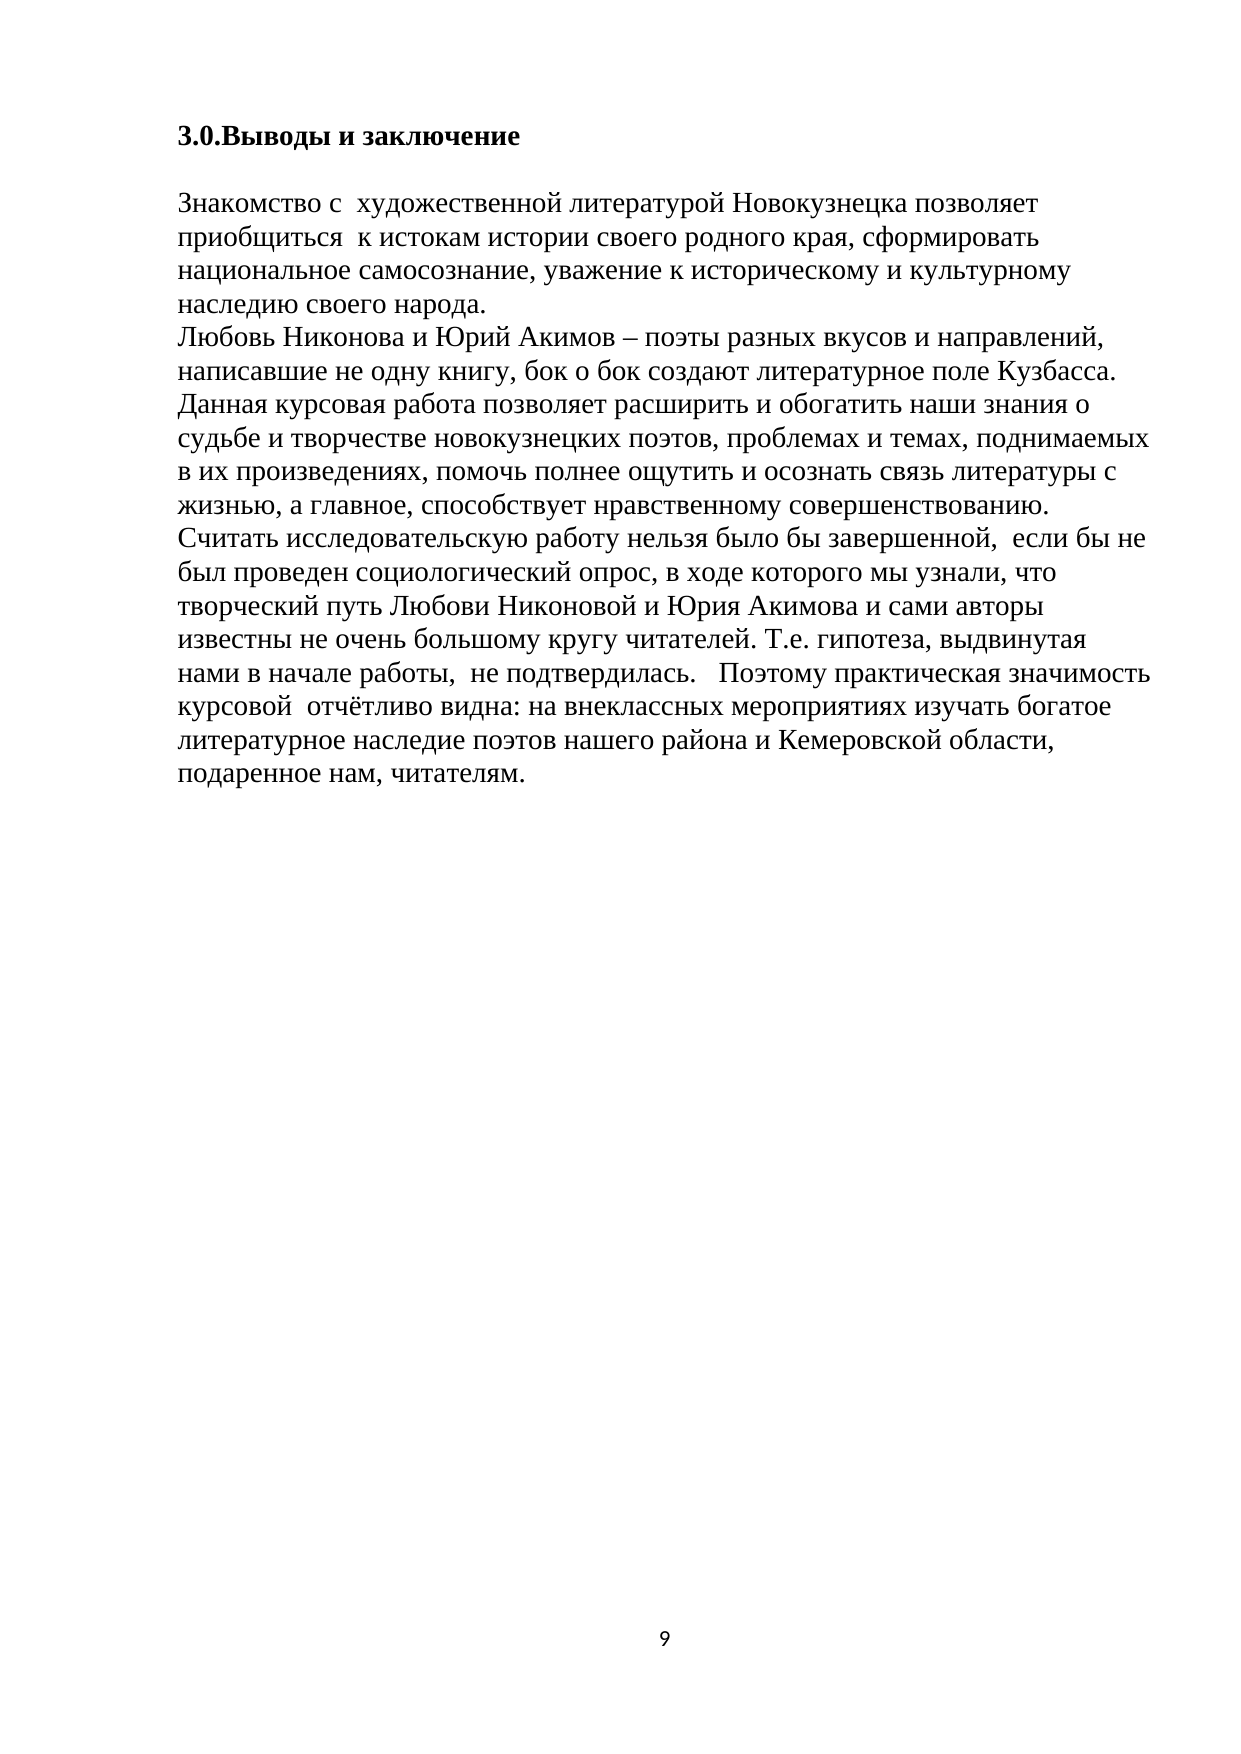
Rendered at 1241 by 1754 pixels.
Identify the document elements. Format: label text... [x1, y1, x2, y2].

text Считать исследовательскую работу нельзя было бы завершенной, если бы не был проведен социологический опрос, в ходе которого мы узнали, что творческий путь Любови Никоновой и Юрия Акимова и сами авторы известны не очень большому кругу читателей. Т.е. гипотеза, выдвинутая нами в начале работы, не подтвердилась. Поэтому практическая значимость курсовой отчётливо видна: на внеклассных мероприятиях изучать богатое литературное наследие поэтов нашего района и Кемеровской области, подаренное нам, читателям. [177, 521, 1152, 789]
text 3.0.Выводы и заключение [177, 118, 1152, 152]
text Любовь Никонова и Юрий Акимов – поэты разных вкусов и направлений, написавшие не одну книгу, бок о бок создают литературное поле Кузбасса. [177, 319, 1152, 386]
text Данная курсовая работа позволяет расширить и обогатить наши знания о судьбе и творчестве новокузнецких поэтов, проблемах и темах, поднимаемых в их произведениях, помочь полнее ощутить и осознать связь литературы с жизнью, а главное, способствует нравственному совершенствованию. [177, 386, 1152, 521]
text Знакомство с художественной литературой Новокузнецка позволяет приобщиться к истокам истории своего родного края, сформировать национальное самосознание, уважение к историческому и культурному наследию своего народа. [177, 185, 1152, 319]
